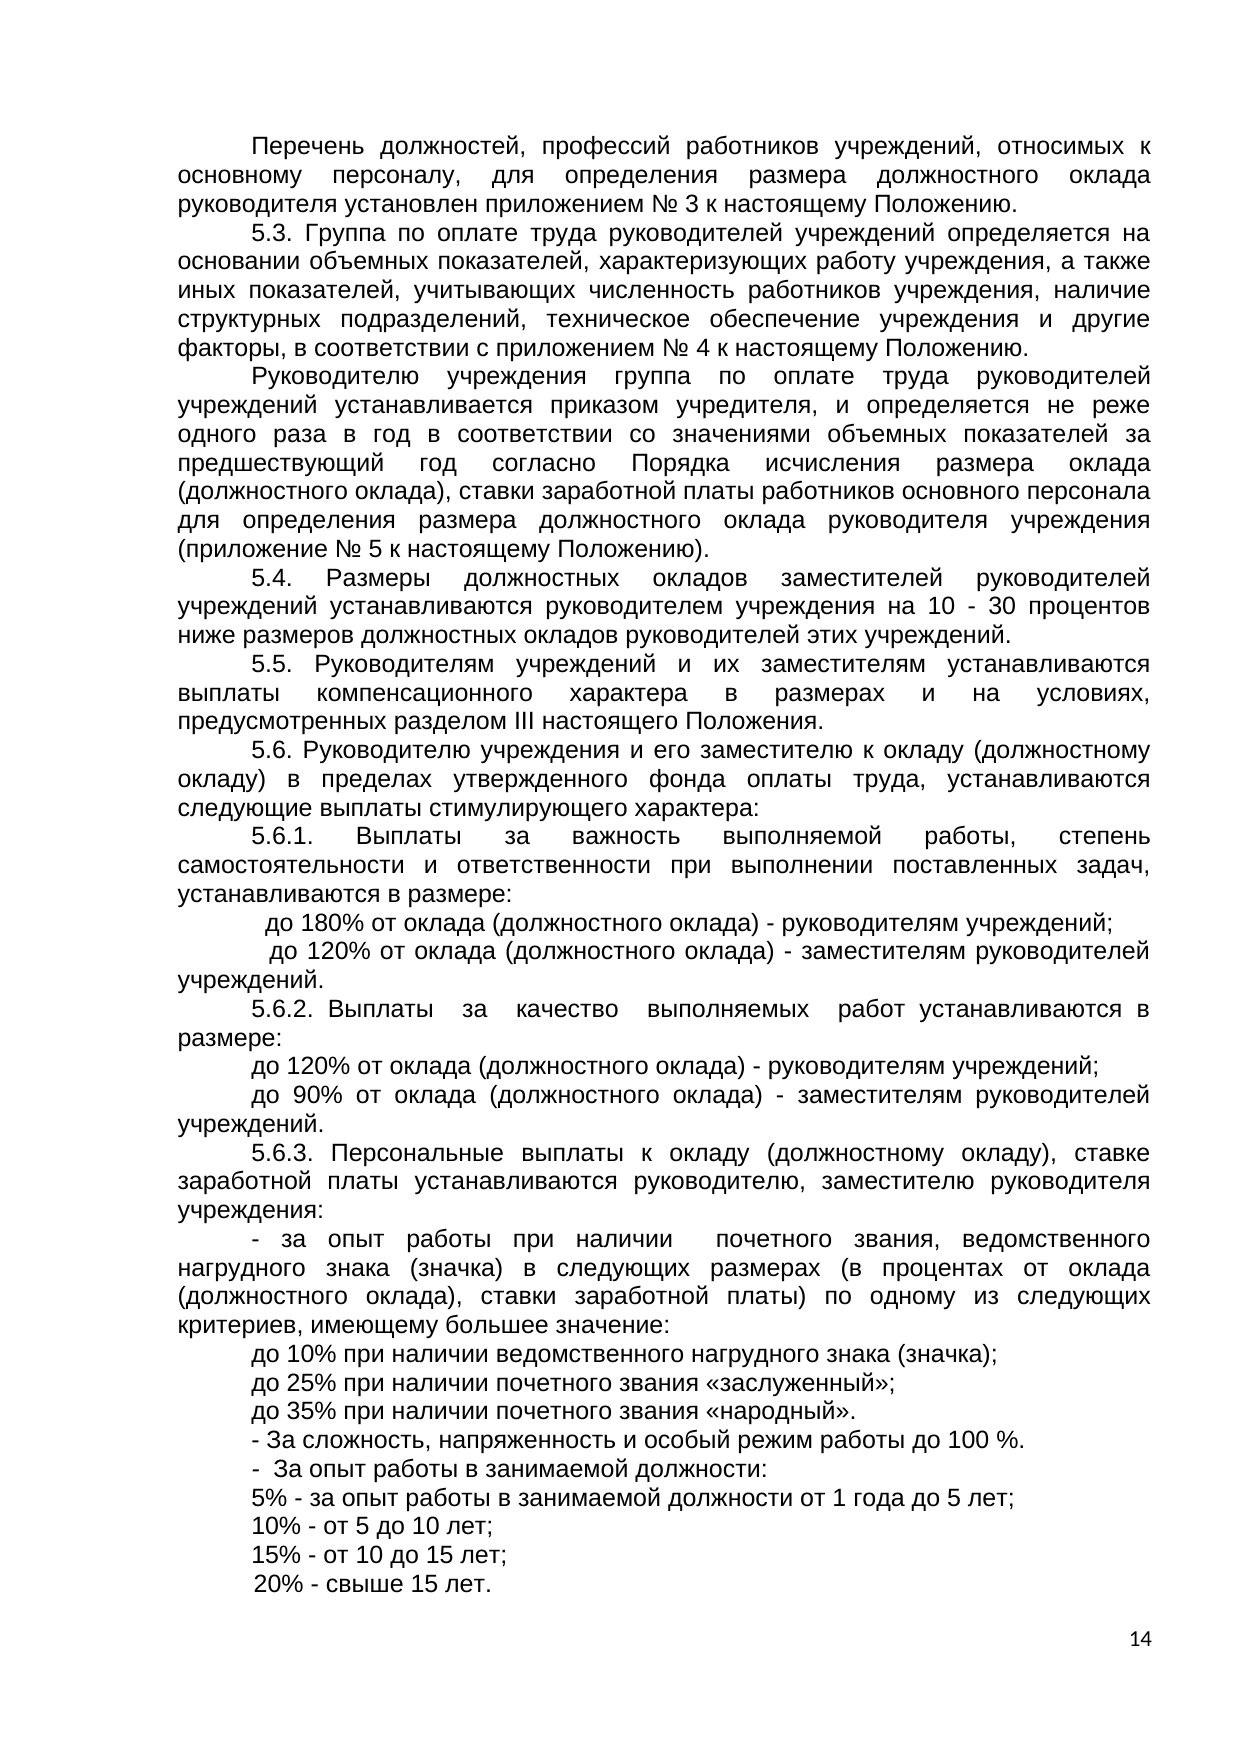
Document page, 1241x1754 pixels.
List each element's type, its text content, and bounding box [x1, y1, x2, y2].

text до 25% при наличии почетного звания «заслуженный»; [177, 1368, 1152, 1396]
text 20% - свыше 15 лет. [177, 1569, 1152, 1598]
text 5.6.1. Выплаты за важность выполняемой работы, степень самостоятельности и ответственности при выполнении поставленных задач, устанавливаются в размере: [177, 821, 1152, 908]
text до 180% от оклада (должностного оклада) - руководителям учреждений; [177, 908, 1152, 936]
text до 35% при наличии почетного звания «народный». [177, 1396, 1152, 1425]
text 5.6.2. Выплаты за качество выполняемых работ устанавливаются в размере: [177, 994, 1152, 1051]
text до 10% при наличии ведомственного нагрудного знака (значка); [177, 1339, 1152, 1368]
text до 120% от оклада (должностного оклада) - заместителям руководителей учреждений. [177, 936, 1152, 994]
text - За сложность, напряженность и особый режим работы до 100 %. [177, 1425, 1152, 1454]
text 5% - за опыт работы в занимаемой должности от 1 года до 5 лет; [177, 1483, 1152, 1511]
text - за опыт работы при наличии почетного звания, ведомственного нагрудного знака (значка) в следующих размерах (в процентах от оклада (должностного оклада), ставки заработной платы) по одному из следующих критериев, имеющему большее значение: [177, 1224, 1152, 1339]
text 5.4. Размеры должностных окладов заместителей руководителей учреждений устанавливаются руководителем учреждения на 10 - 30 процентов ниже размеров должностных окладов руководителей этих учреждений. [177, 563, 1152, 649]
text 5.3. Группа по оплате труда руководителей учреждений определяется на основании объемных показателей, характеризующих работу учреждения, а также иных показателей, учитывающих численность работников учреждения, наличие структурных подразделений, техническое обеспечение учреждения и другие факторы, в соответствии с приложением № 4 к настоящему Положению. [177, 218, 1152, 361]
text Перечень должностей, профессий работников учреждений, относимых к основному персоналу, для определения размера должностного оклада руководителя установлен приложением № 3 к настоящему Положению. [177, 131, 1152, 218]
text Руководителю учреждения группа по оплате труда руководителей учреждений устанавливается приказом учредителя, и определяется не реже одного раза в год в соответствии со значениями объемных показателей за предшествующий год согласно Порядка исчисления размера оклада (должностного оклада), ставки заработной платы работников основного персонала для определения размера должностного оклада руководителя учреждения (приложение № 5 к настоящему Положению). [177, 361, 1152, 563]
text 5.6. Руководителю учреждения и его заместителю к окладу (должностному окладу) в пределах утвержденного фонда оплаты труда, устанавливаются следующие выплаты стимулирующего характера: [177, 735, 1152, 821]
text до 120% от оклада (должностного оклада) - руководителям учреждений; [177, 1051, 1152, 1080]
text 10% - от 5 до 10 лет; [177, 1511, 1152, 1540]
text до 90% от оклада (должностного оклада) - заместителям руководителей учреждений. [177, 1080, 1152, 1138]
text 5.6.3. Персональные выплаты к окладу (должностному окладу), ставке заработной платы устанавливаются руководителю, заместителю руководителя учреждения: [177, 1138, 1152, 1224]
text 5.5. Руководителям учреждений и их заместителям устанавливаются выплаты компенсационного характера в размерах и на условиях, предусмотренных разделом III настоящего Положения. [177, 649, 1152, 735]
text - За опыт работы в занимаемой должности: [177, 1454, 1152, 1483]
text 15% - от 10 до 15 лет; [177, 1540, 1152, 1569]
